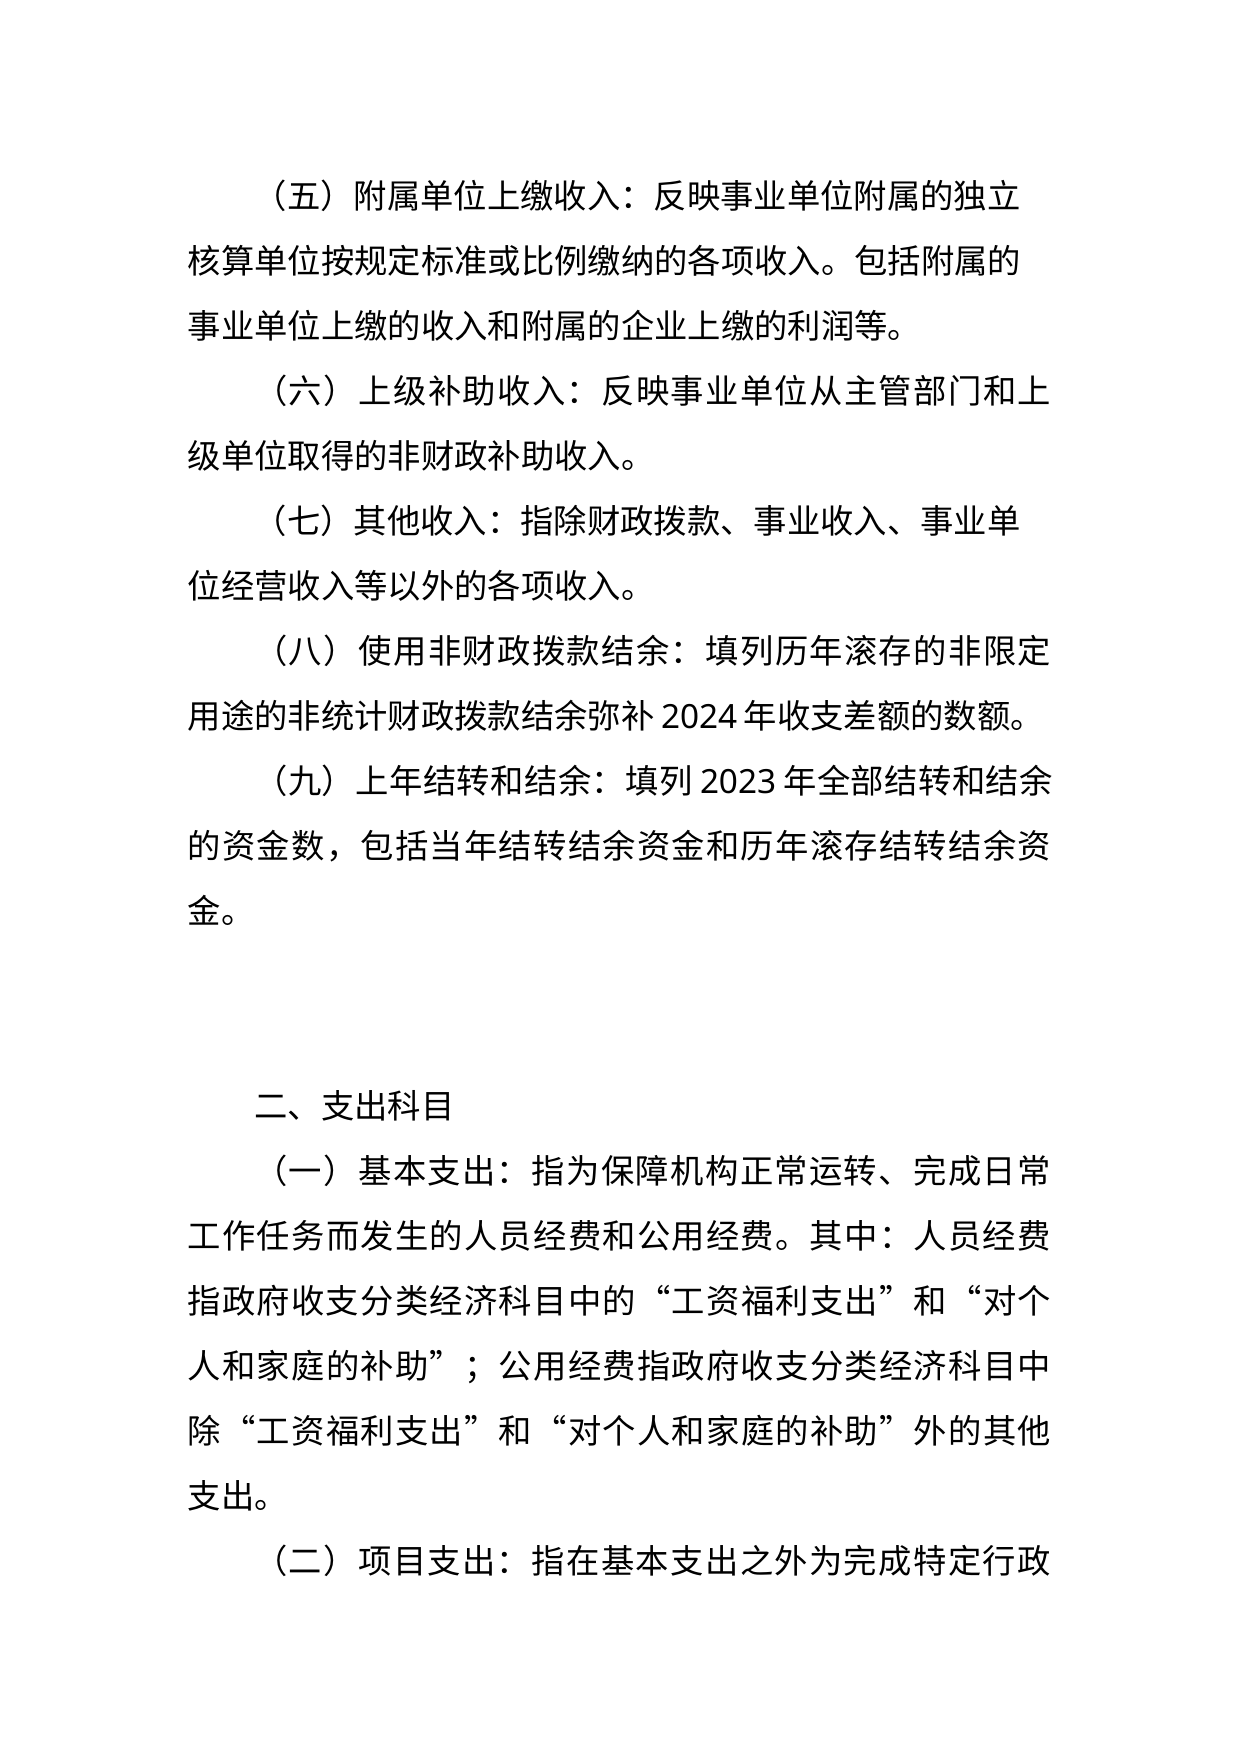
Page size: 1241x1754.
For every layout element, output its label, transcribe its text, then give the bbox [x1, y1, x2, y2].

text （八）使用非财政拨款结余：填列历年滚存的非限定用途的非统计财政拨款结余弥补2024年收支差额的数额。 [187, 617, 1053, 747]
text （五）附属单位上缴收入：反映事业单位附属的独立核算单位按规定标准或比例缴纳的各项收入。包括附属的事业单位上缴的收入和附属的企业上缴的利润等。 [187, 162, 1053, 357]
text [187, 1527, 1053, 1592]
text （六）上级补助收入：反映事业单位从主管部门和上级单位取得的非财政补助收入。 [187, 357, 1053, 487]
text 二、支出科目 [187, 1072, 1053, 1137]
text （七）其他收入：指除财政拨款、事业收入、事业单位经营收入等以外的各项收入。 [187, 487, 1053, 617]
text （九）上年结转和结余：填列2023年全部结转和结余的资金数，包括当年结转结余资金和历年滚存结转结余资金。 [187, 747, 1053, 942]
text （一）基本支出：指为保障机构正常运转、完成日常工作任务而发生的人员经费和公用经费。其中：人员经费指政府收支分类经济科目中的“工资福利支出”和“对个人和家庭的补助”；公用经费指政府收支分类经济科目中除“工资福利支出”和“对个人和家庭的补助”外的其他支出。 [187, 1137, 1053, 1527]
